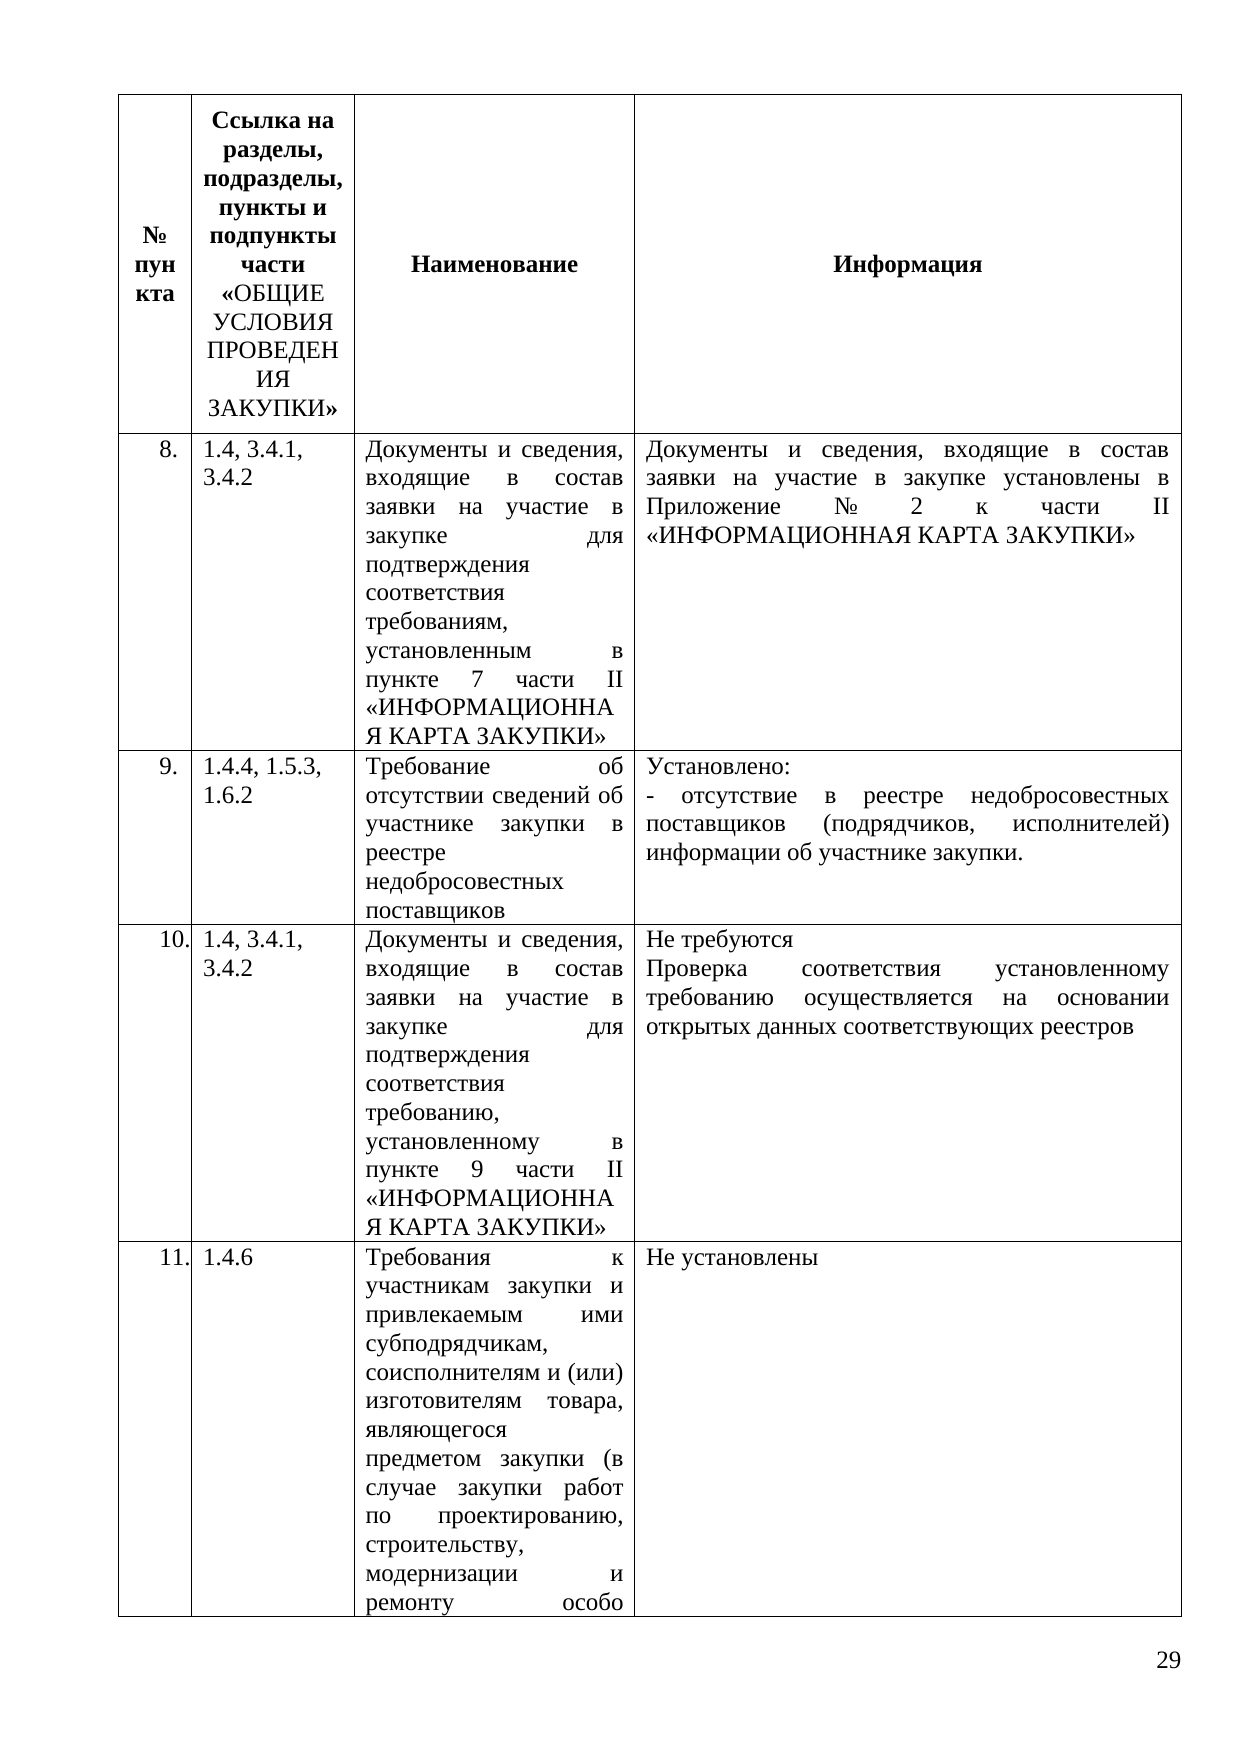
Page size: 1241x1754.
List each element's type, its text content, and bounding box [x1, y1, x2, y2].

table_header Наименование [355, 95, 634, 433]
table_cell [119, 751, 191, 923]
table_cell Документы и сведения, входящие в состав заявки на участие в закупке для подтверждения соответствия требованию, установленному в пункте 9 части II «ИНФОРМАЦИОННАЯ КАРТА ЗАКУПКИ» [355, 925, 634, 1241]
table_cell [119, 925, 191, 1241]
table_cell 1.4.6 [192, 1242, 354, 1616]
table_cell Не требуются Проверка соответствия установленному требованию осуществляется на основании открытых данных соответствующих реестров [635, 925, 1181, 1241]
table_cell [355, 1242, 634, 1616]
table_cell [119, 1242, 191, 1616]
table_header № пункта [119, 95, 191, 433]
table_cell 1.4, 3.4.1, 3.4.2 [192, 434, 354, 750]
table_cell 1.4.4, 1.5.3, 1.6.2 [192, 751, 354, 923]
table_cell Документы и сведения, входящие в состав заявки на участие в закупке для подтверждения соответствия требованиям, установленным в пункте 7 части II «ИНФОРМАЦИОННАЯ КАРТА ЗАКУПКИ» [355, 434, 634, 750]
table_header Информация [635, 95, 1181, 433]
table_cell Не установлены [635, 1242, 1181, 1616]
table_cell Установлено: - отсутствие в реестре недобросовестных поставщиков (подрядчиков, исполнителей) информации об участнике закупки. [635, 751, 1181, 923]
table_header Ссылка на разделы, подразделы, пункты и подпункты части «ОБЩИЕ УСЛОВИЯ ПРОВЕДЕНИЯ ЗАКУПКИ» [192, 95, 354, 433]
table_cell Требование об отсутствии сведений об участнике закупки в реестре недобросовестных поставщиков [355, 751, 634, 923]
table_cell Документы и сведения, входящие в состав заявки на участие в закупке установлены в Приложение № 2 к части II «ИНФОРМАЦИОННАЯ КАРТА ЗАКУПКИ» [635, 434, 1181, 750]
table_cell [119, 434, 191, 750]
table_cell 1.4, 3.4.1, 3.4.2 [192, 925, 354, 1241]
